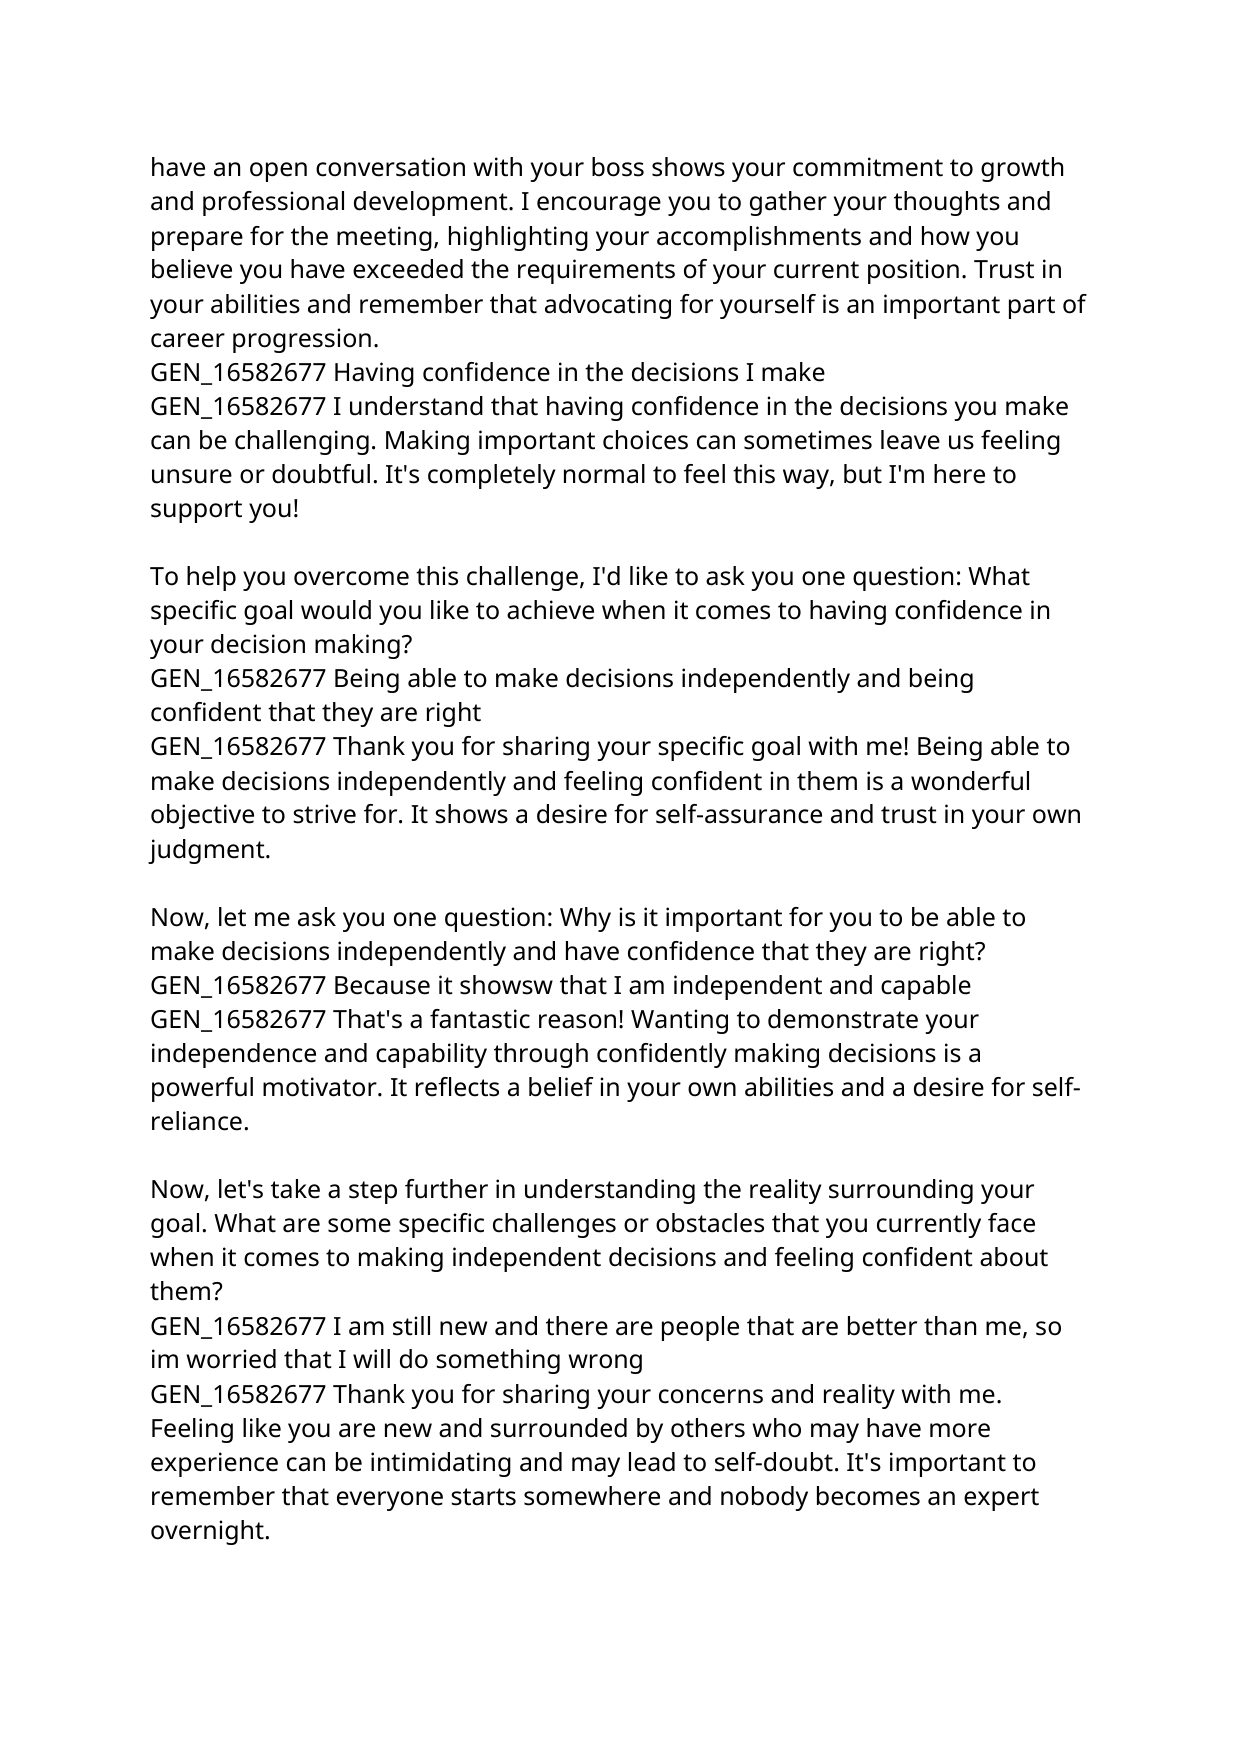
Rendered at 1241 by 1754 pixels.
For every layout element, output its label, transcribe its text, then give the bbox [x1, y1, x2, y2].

text Now, let's take a step further in understanding the reality surrounding your goal. What are some specific challenges or obstacles that you currently face when it comes to making independent decisions and feeling confident about them? [150, 1172, 1090, 1308]
text Now, let me ask you one question: Why is it important for you to be able to make decisions independently and have confidence that they are right? [150, 899, 1090, 967]
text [150, 150, 1090, 354]
text GEN_16582677 I understand that having confidence in the decisions you make can be challenging. Making important choices can sometimes leave us feeling unsure or doubtful. It's completely normal to feel this way, but I'm here to support you! [150, 388, 1090, 525]
text GEN_16582677 I am still new and there are people that are better than me, so im worried that I will do something wrong [150, 1308, 1090, 1376]
text GEN_16582677 That's a fantastic reason! Wanting to demonstrate your independence and capability through confidently making decisions is a powerful motivator. It reflects a belief in your own abilities and a desire for self-reliance. [150, 1002, 1090, 1138]
text GEN_16582677 Thank you for sharing your concerns and reality with me. Feeling like you are new and surrounded by others who may have more experience can be intimidating and may lead to self-doubt. It's important to remember that everyone starts somewhere and nobody becomes an expert overnight. [150, 1376, 1090, 1547]
text GEN_16582677 Having confidence in the decisions I make [150, 354, 1090, 388]
text GEN_16582677 Being able to make decisions independently and being confident that they are right [150, 661, 1090, 729]
text GEN_16582677 Thank you for sharing your specific goal with me! Being able to make decisions independently and feeling confident in them is a wonderful objective to strive for. It shows a desire for self-assurance and trust in your own judgment. [150, 729, 1090, 865]
text To help you overcome this challenge, I'd like to ask you one question: What specific goal would you like to achieve when it comes to having confidence in your decision making? [150, 559, 1090, 661]
text GEN_16582677 Because it showsw that I am independent and capable [150, 967, 1090, 1002]
